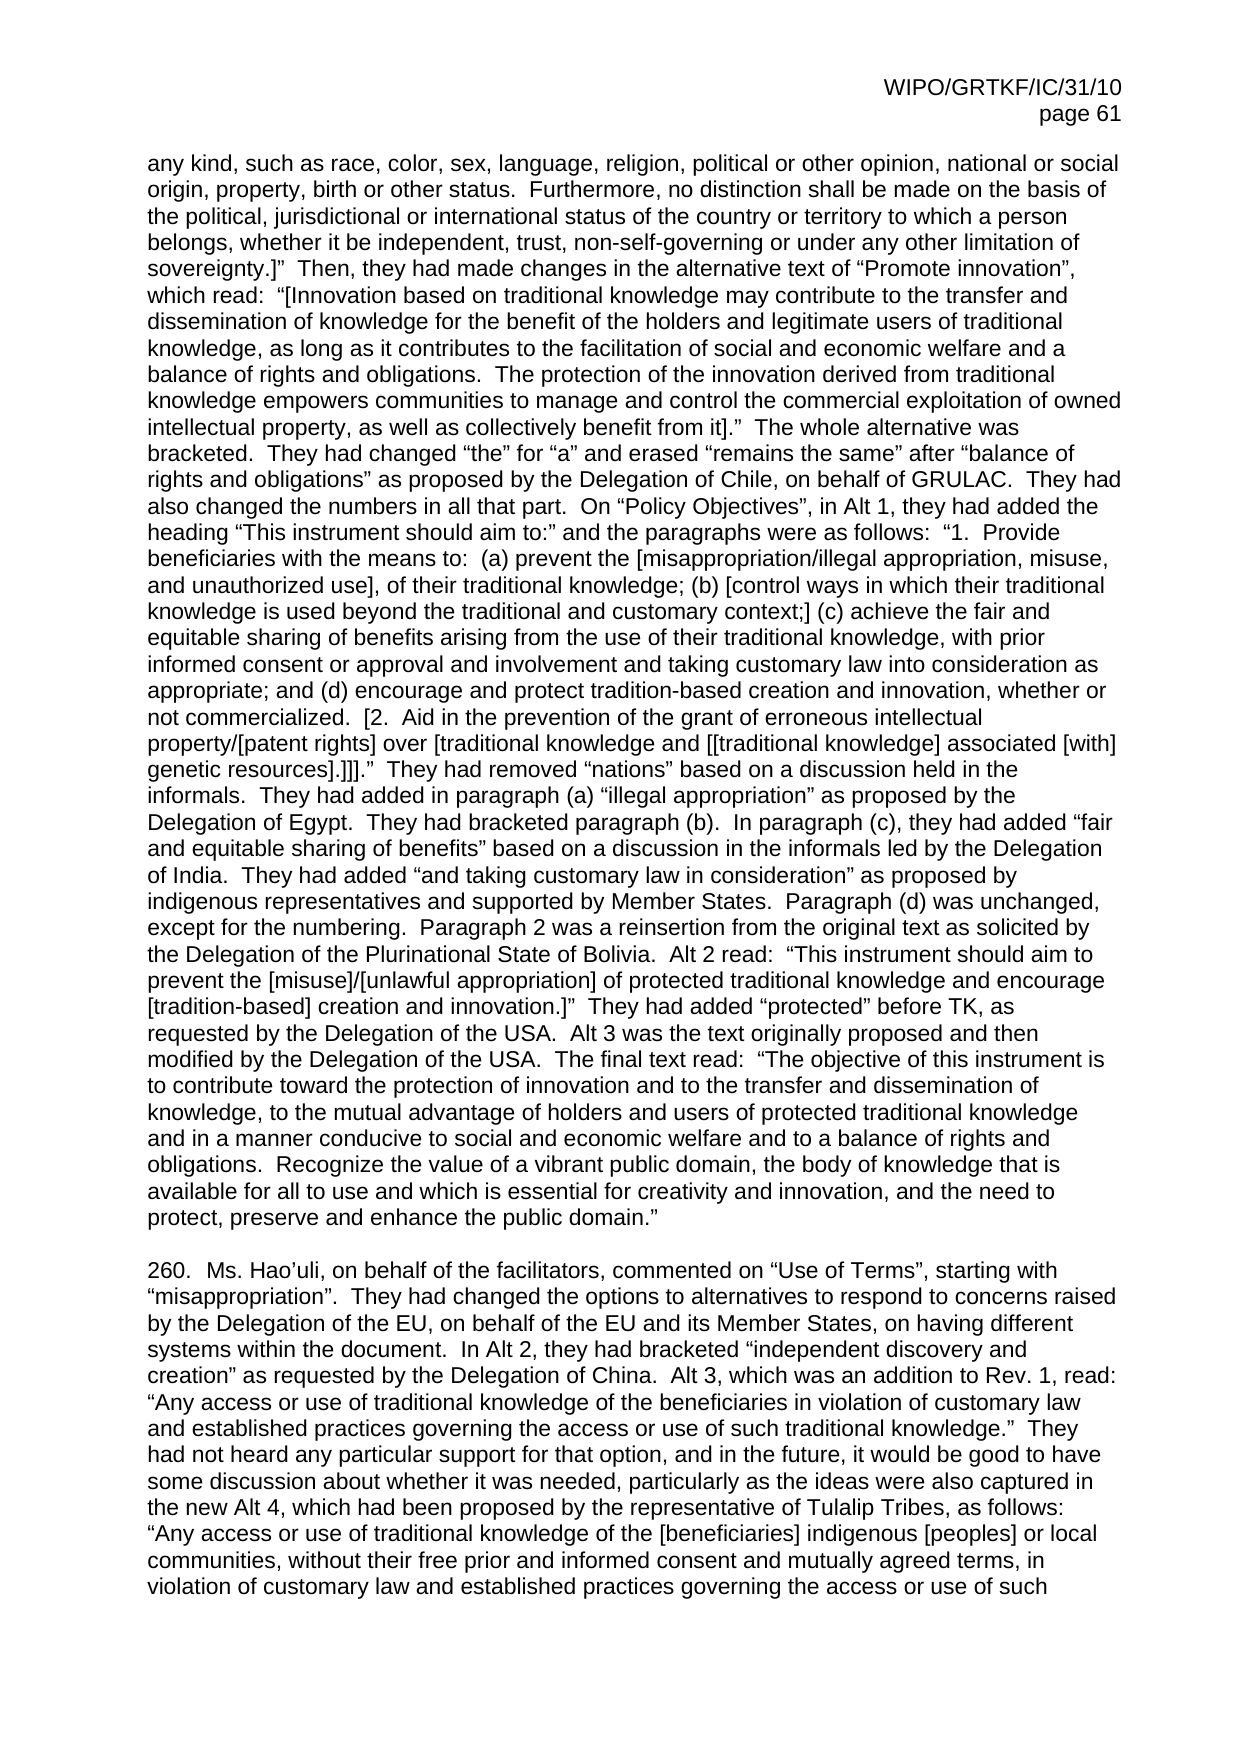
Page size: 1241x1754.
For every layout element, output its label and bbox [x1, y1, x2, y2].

list [147, 150, 1122, 1231]
list [147, 1257, 1122, 1599]
